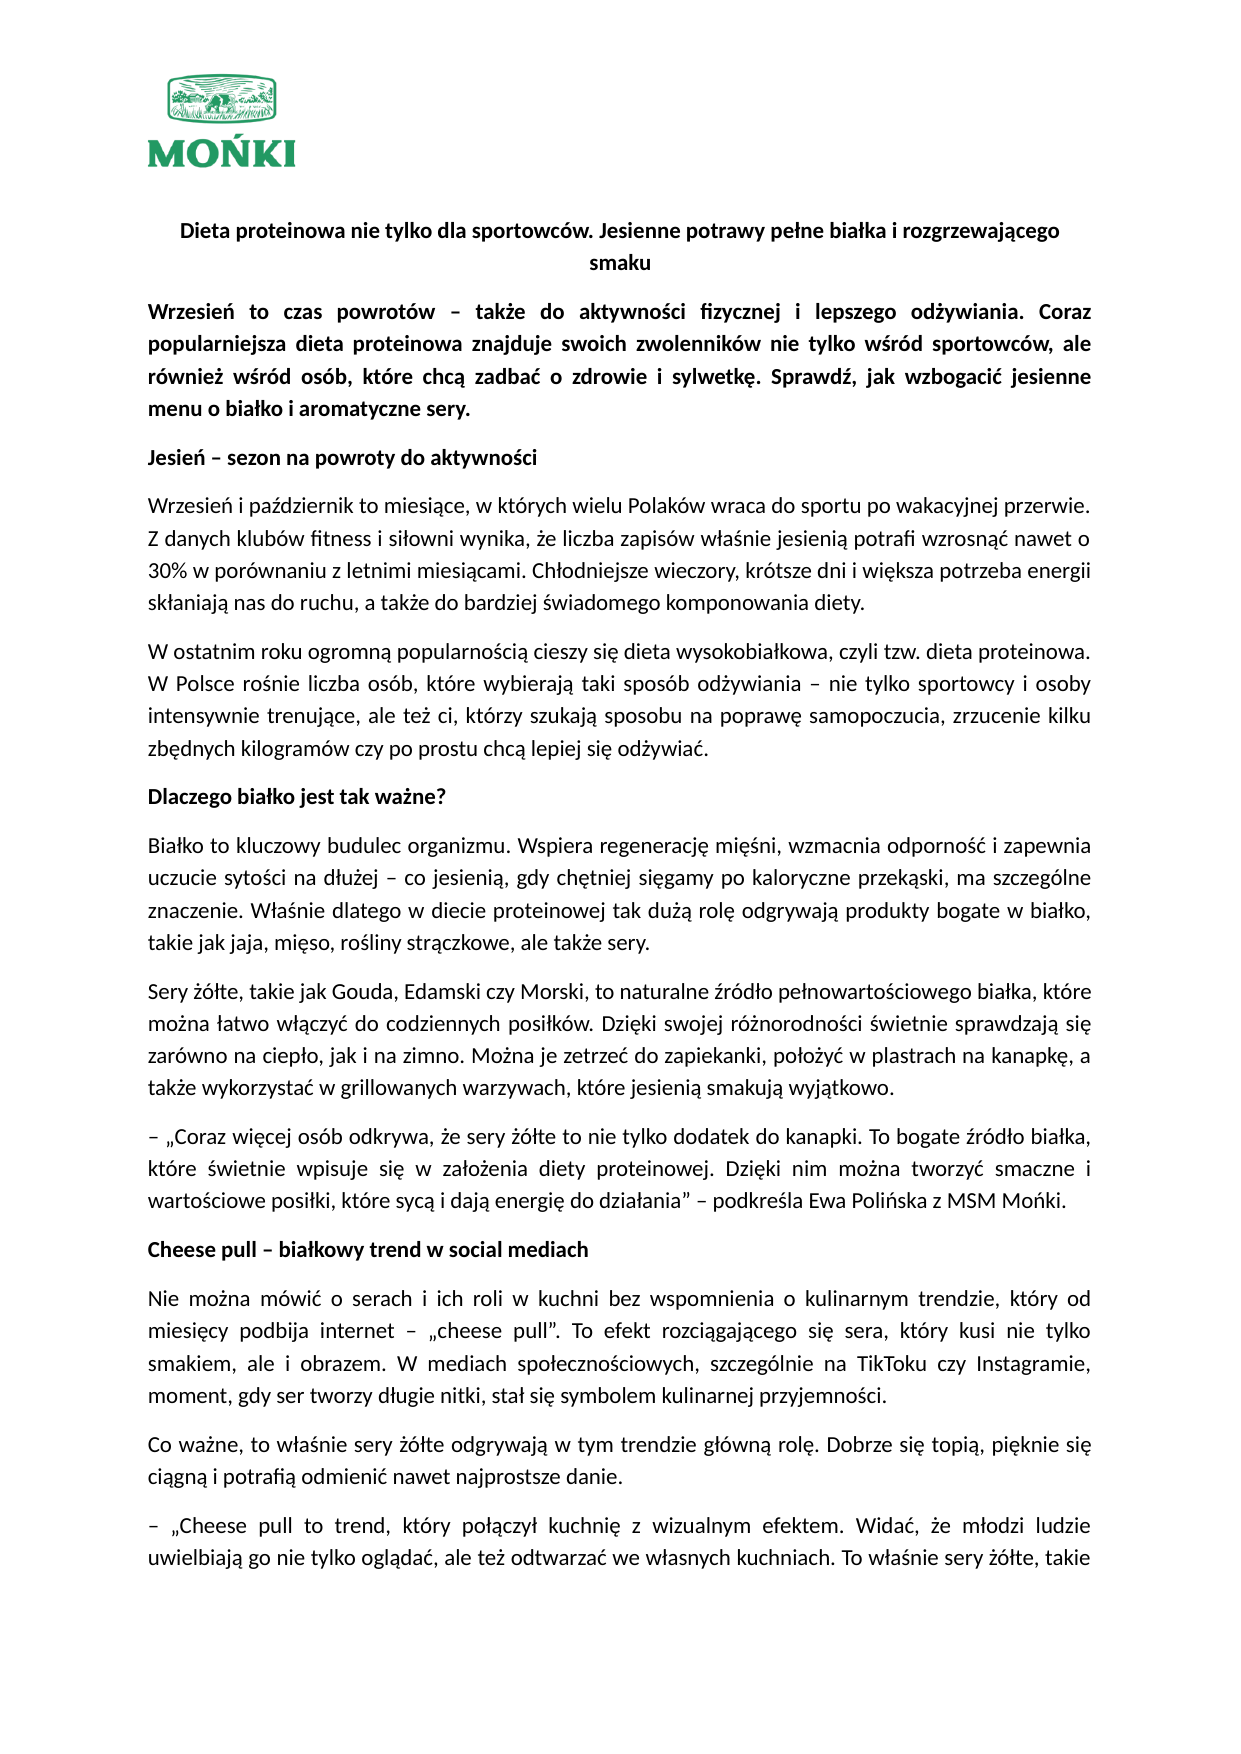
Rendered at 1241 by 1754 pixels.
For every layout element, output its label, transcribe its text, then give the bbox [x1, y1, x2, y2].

text Jesień – sezon na powroty do aktywności [148, 443, 1093, 471]
text Sery żółte, takie jak Gouda, Edamski czy Morski, to naturalne źródło pełnowartościowego białka, które można łatwo włączyć do codziennych posiłków. Dzięki swojej różnorodności świetnie sprawdzają się zarówno na ciepło, jak i na zimno. Można je zetrzeć do zapiekanki, położyć w plastrach na kanapkę, a także wykorzystać w grillowanych warzywach, które jesienią smakują wyjątkowo. [148, 977, 1093, 1101]
picture [147, 73, 296, 168]
text Białko to kluczowy budulec organizmu. Wspiera regenerację mięśni, wzmacnia odporność i zapewnia uczucie sytości na dłużej – co jesienią, gdy chętniej sięgamy po kaloryczne przekąski, ma szczególne znaczenie. Właśnie dlatego w diecie proteinowej tak dużą rolę odgrywają produkty bogate w białko, takie jak jaja, mięso, rośliny strączkowe, ale także sery. [148, 831, 1093, 956]
text Nie można mówić o serach i ich roli w kuchni bez wspomnienia o kulinarnym trendzie, który od miesięcy podbija internet – „cheese pull”. To efekt rozciągającego się sera, który kusi nie tylko smakiem, ale i obrazem. W mediach społecznościowych, szczególnie na TikToku czy Instagramie, moment, gdy ser tworzy długie nitki, stał się symbolem kulinarnej przyjemności. [148, 1284, 1093, 1409]
text Dieta proteinowa nie tylko dla sportowców. Jesienne potrawy pełne białka i rozgrzewającego smaku [148, 216, 1093, 277]
text Dlaczego białko jest tak ważne? [148, 782, 1093, 811]
text Wrzesień to czas powrotów – także do aktywności fizycznej i lepszego odżywiania. Coraz popularniejsza dieta proteinowa znajduje swoich zwolenników nie tylko wśród sportowców, ale również wśród osób, które chcą zadbać o zdrowie i sylwetkę. Sprawdź, jak wzbogacić jesienne menu o białko i aromatyczne sery. [148, 297, 1093, 422]
text W ostatnim roku ogromną popularnością cieszy się dieta wysokobiałkowa, czyli tzw. dieta proteinowa. W Polsce rośnie liczba osób, które wybierają taki sposób odżywiania – nie tylko sportowcy i osoby intensywnie trenujące, ale też ci, którzy szukają sposobu na poprawę samopoczucia, zrzucenie kilku zbędnych kilogramów czy po prostu chcą lepiej się odżywiać. [148, 637, 1093, 762]
text Co ważne, to właśnie sery żółte odgrywają w tym trendzie główną rolę. Dobrze się topią, pięknie się ciągną i potrafią odmienić nawet najprostsze danie. [148, 1430, 1093, 1490]
text – „Coraz więcej osób odkrywa, że sery żółte to nie tylko dodatek do kanapki. To bogate źródło białka, które świetnie wpisuje się w założenia diety proteinowej. Dzięki nim można tworzyć smaczne i wartościowe posiłki, które sycą i dają energię do działania” – podkreśla Ewa Polińska z MSM Mońki. [148, 1122, 1093, 1214]
text Cheese pull – białkowy trend w social mediach [148, 1235, 1093, 1263]
text Wrzesień i październik to miesiące, w których wielu Polaków wraca do sportu po wakacyjnej przerwie. Z danych klubów fitness i siłowni wynika, że liczba zapisów właśnie jesienią potrafi wzrosnąć nawet o 30% w porównaniu z letnimi miesiącami. Chłodniejsze wieczory, krótsze dni i większa potrzeba energii skłaniają nas do ruchu, a także do bardziej świadomego komponowania diety. [148, 492, 1093, 616]
